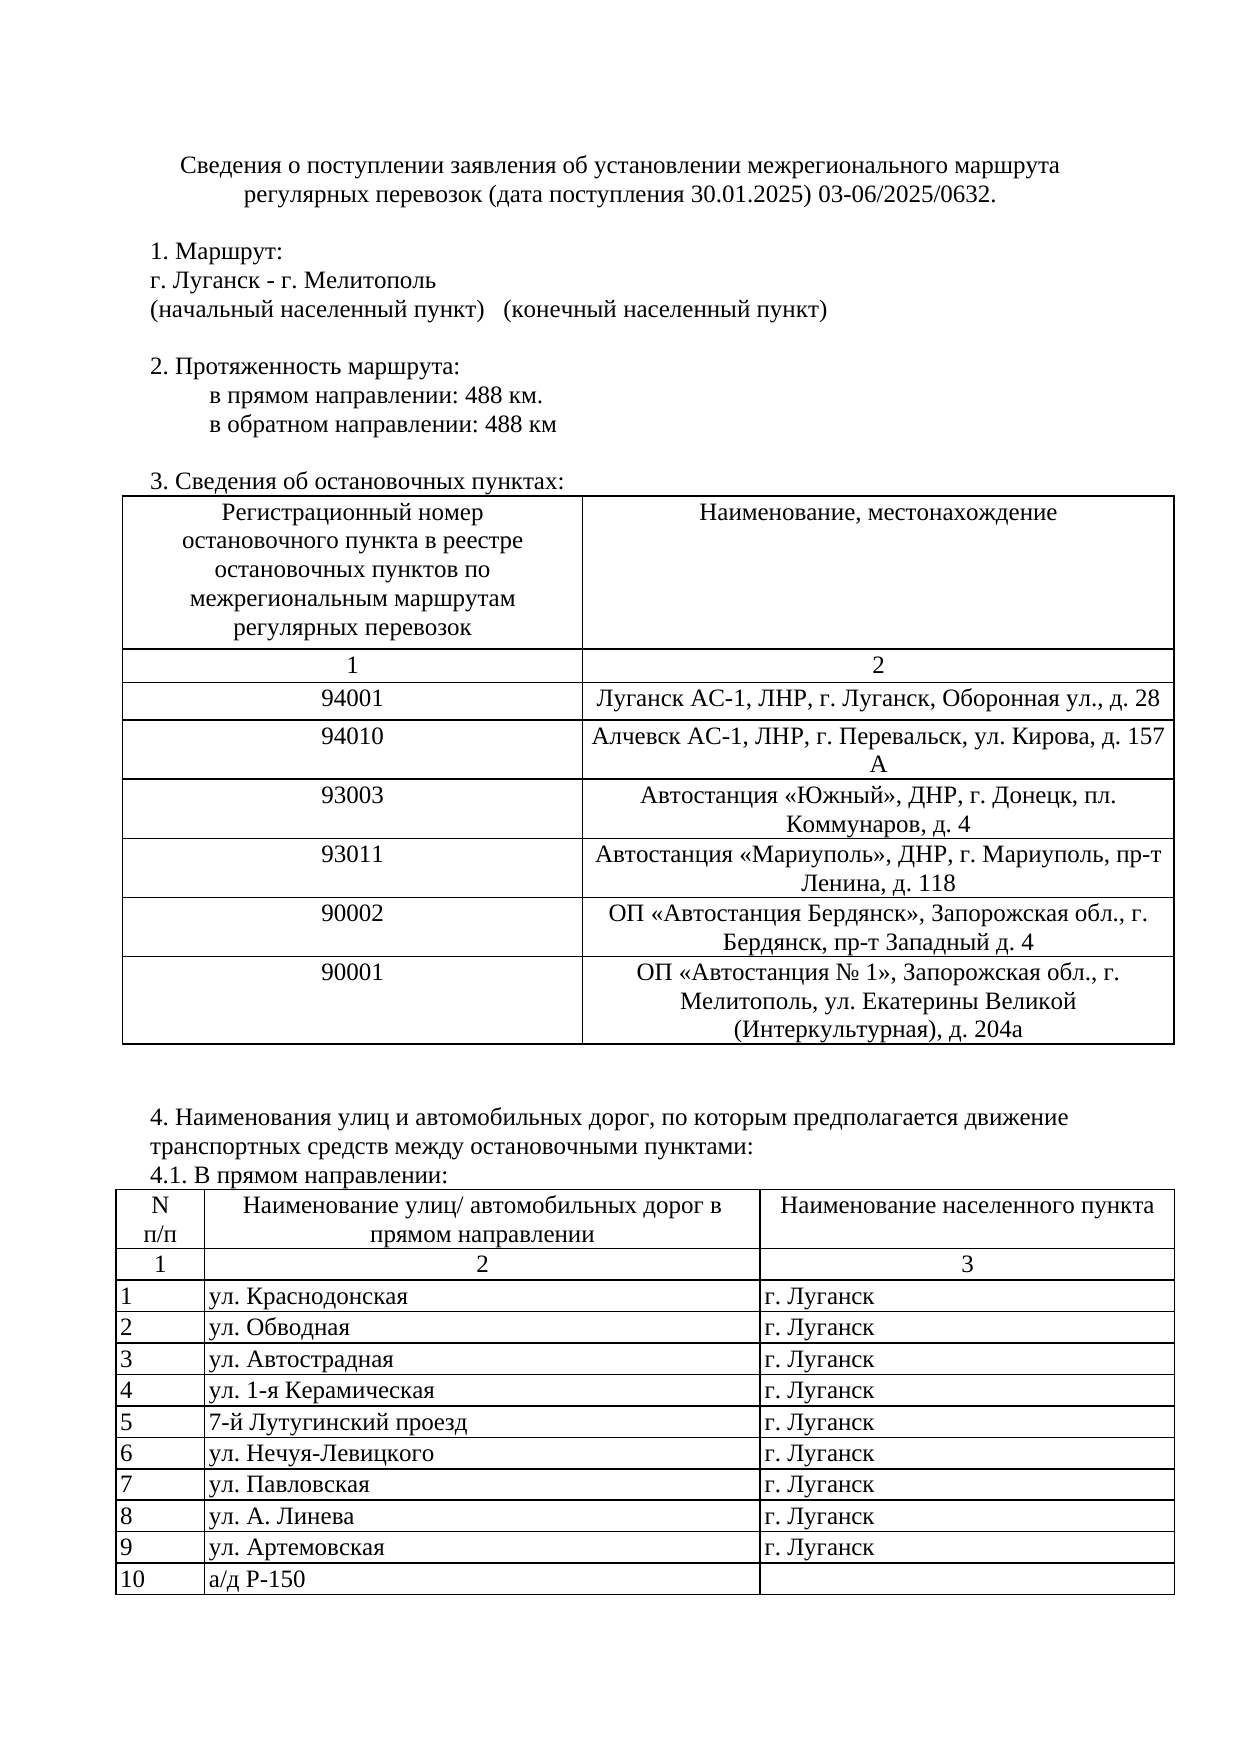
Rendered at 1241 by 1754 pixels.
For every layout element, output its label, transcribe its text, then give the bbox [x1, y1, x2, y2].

text 4. Наименования улиц и автомобильных дорог, по которым предполагается движение транспортных средств между остановочными пунктами: [150, 1102, 1090, 1160]
table_cell 93003 [123, 780, 582, 837]
table_cell г. Луганск [761, 1312, 1174, 1342]
table_header Регистрационный номер остановочного пункта в реестре остановочных пунктов по межрегиональным маршрутам регулярных перевозок [123, 497, 582, 648]
table_header Наименование улиц/ автомобильных дорог в прямом направлении [205, 1190, 759, 1248]
table_header Наименование, местонахождение [583, 497, 1173, 648]
table_cell ОП «Автостанция № 1», Запорожская обл., г. Мелитополь, ул. Екатерины Великой (Интеркультурная), д. 204а [583, 957, 1173, 1043]
table_cell 1 [117, 1249, 204, 1279]
table_cell 6 [117, 1438, 204, 1468]
table_cell г. Луганск [761, 1375, 1174, 1405]
table_cell 90001 [123, 957, 582, 1043]
table_cell 2 [117, 1312, 204, 1342]
table_cell 3 [117, 1344, 204, 1373]
table_cell ул. Артемовская [205, 1532, 759, 1562]
table_cell 9 [117, 1532, 204, 1562]
table_cell г. Луганск [761, 1470, 1174, 1499]
table_cell 90002 [123, 898, 582, 956]
table_cell 5 [117, 1407, 204, 1436]
table_cell ул. Нечуя-Левицкого [205, 1438, 759, 1468]
table_cell а/д Р-150 [205, 1564, 759, 1594]
table_cell 8 [117, 1501, 204, 1531]
table_cell ул. Краснодонская [205, 1281, 759, 1311]
table_cell 93011 [123, 839, 582, 896]
table_cell г. Луганск [761, 1344, 1174, 1373]
text 3. Сведения об остановочных пунктах: [150, 466, 1090, 495]
table_cell 1 [123, 650, 582, 681]
text в обратном направлении: 488 км [150, 409, 1090, 437]
table_header Наименование населенного пункта [761, 1190, 1174, 1248]
table_cell 7 [117, 1470, 204, 1499]
table_cell 1 [117, 1281, 204, 1311]
table_cell 94010 [123, 721, 582, 778]
text в прямом направлении: 488 км. [150, 380, 1090, 409]
table_cell Автостанция «Южный», ДНР, г. Донецк, пл. Коммунаров, д. 4 [583, 780, 1173, 837]
table_cell 10 [117, 1564, 204, 1594]
table_cell ул. 1-я Керамическая [205, 1375, 759, 1405]
table_cell Автостанция «Мариуполь», ДНР, г. Мариуполь, пр-т Ленина, д. 118 [583, 839, 1173, 896]
text 2. Протяженность маршрута: [150, 351, 1090, 380]
table_cell г. Луганск [761, 1532, 1174, 1562]
table_cell Луганск АС-1, ЛНР, г. Луганск, Оборонная ул., д. 28 [583, 683, 1173, 719]
table_cell 7-й Лутугинский проезд [205, 1407, 759, 1436]
table_cell 94001 [123, 683, 582, 719]
table_cell ОП «Автостанция Бердянск», Запорожская обл., г. Бердянск, пр-т Западный д. 4 [583, 898, 1173, 956]
table_cell ул. Обводная [205, 1312, 759, 1342]
table_cell г. Луганск [761, 1281, 1174, 1311]
table_cell ул. Автострадная [205, 1344, 759, 1373]
table_cell 2 [583, 650, 1173, 681]
table_cell 4 [117, 1375, 204, 1405]
table_cell 3 [761, 1249, 1174, 1279]
text Сведения о поступлении заявления об установлении межрегионального маршрута регулярных перевозок (дата поступления 30.01.2025) 03-06/2025/0632. [150, 150, 1090, 207]
table_cell ул. Павловская [205, 1470, 759, 1499]
table_cell 2 [205, 1249, 759, 1279]
table_cell г. Луганск [761, 1501, 1174, 1531]
text (начальный населенный пункт) (конечный населенный пункт) [150, 294, 1090, 322]
table_cell Алчевск АС-1, ЛНР, г. Перевальск, ул. Кирова, д. 157 А [583, 721, 1173, 778]
table_cell г. Луганск [761, 1407, 1174, 1436]
text 1. Маршрут: [150, 236, 1090, 265]
table_cell [761, 1564, 1174, 1594]
table_cell ул. А. Линева [205, 1501, 759, 1531]
text г. Луганск - г. Мелитополь [150, 265, 1090, 294]
text 4.1. В прямом направлении: [150, 1160, 1090, 1189]
table_cell г. Луганск [761, 1438, 1174, 1468]
table_header N п/п [117, 1190, 204, 1248]
